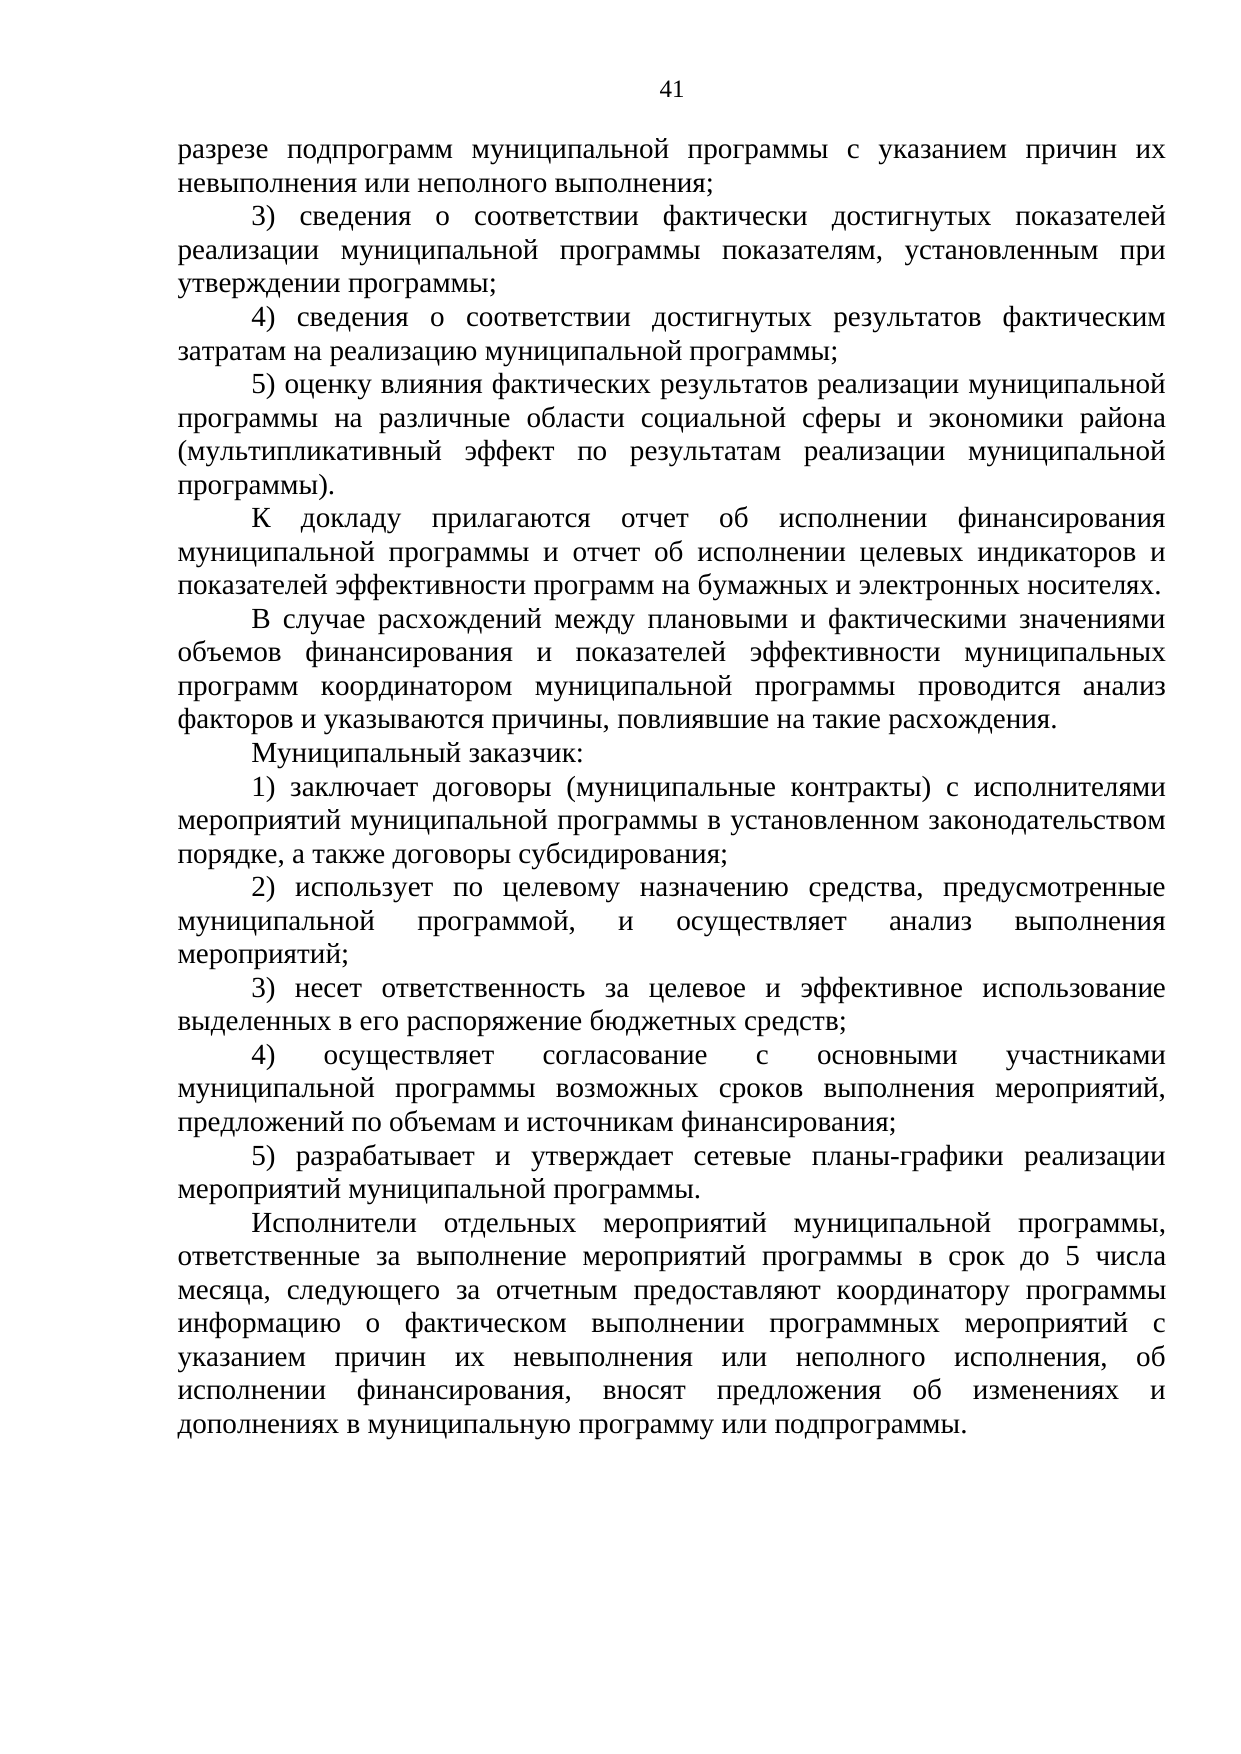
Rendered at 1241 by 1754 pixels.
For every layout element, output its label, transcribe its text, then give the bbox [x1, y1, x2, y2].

text 4) сведения о соответствии достигнутых результатов фактическим затратам на реализацию муниципальной программы; [177, 299, 1167, 366]
text 4) осуществляет согласование с основными участниками муниципальной программы возможных сроков выполнения мероприятий, предложений по объемам и источникам финансирования; [177, 1037, 1167, 1138]
text В случае расхождений между плановыми и фактическими значениями объемов финансирования и показателей эффективности муниципальных программ координатором муниципальной программы проводится анализ факторов и указываются причины, повлиявшие на такие расхождения. [177, 601, 1167, 735]
text Исполнители отдельных мероприятий муниципальной программы, ответственные за выполнение мероприятий программы в срок до 5 числа месяца, следующего за отчетным предоставляют координатору программы информацию о фактическом выполнении программных мероприятий с указанием причин их невыполнения или неполного исполнения, об исполнении финансирования, вносят предложения об изменениях и дополнениях в муниципальную программу или подпрограммы. [177, 1205, 1167, 1439]
text К докладу прилагаются отчет об исполнении финансирования муниципальной программы и отчет об исполнении целевых индикаторов и показателей эффективности программ на бумажных и электронных носителях. [177, 500, 1167, 601]
text 2) использует по целевому назначению средства, предусмотренные муниципальной программой, и осуществляет анализ выполнения мероприятий; [177, 869, 1167, 970]
text 1) заключает договоры (муниципальные контракты) с исполнителями мероприятий муниципальной программы в установленном законодательством порядке, а также договоры субсидирования; [177, 769, 1167, 869]
text 5) разрабатывает и утверждает сетевые планы-графики реализации мероприятий муниципальной программы. [177, 1138, 1167, 1205]
text 3) сведения о соответствии фактически достигнутых показателей реализации муниципальной программы показателям, установленным при утверждении программы; [177, 198, 1167, 299]
text Муниципальный заказчик: [177, 735, 1167, 769]
text 5) оценку влияния фактических результатов реализации муниципальной программы на различные области социальной сферы и экономики района (мультипликативный эффект по результатам реализации муниципальной программы). [177, 366, 1167, 500]
text 3) несет ответственность за целевое и эффективное использование выделенных в его распоряжение бюджетных средств; [177, 970, 1167, 1037]
